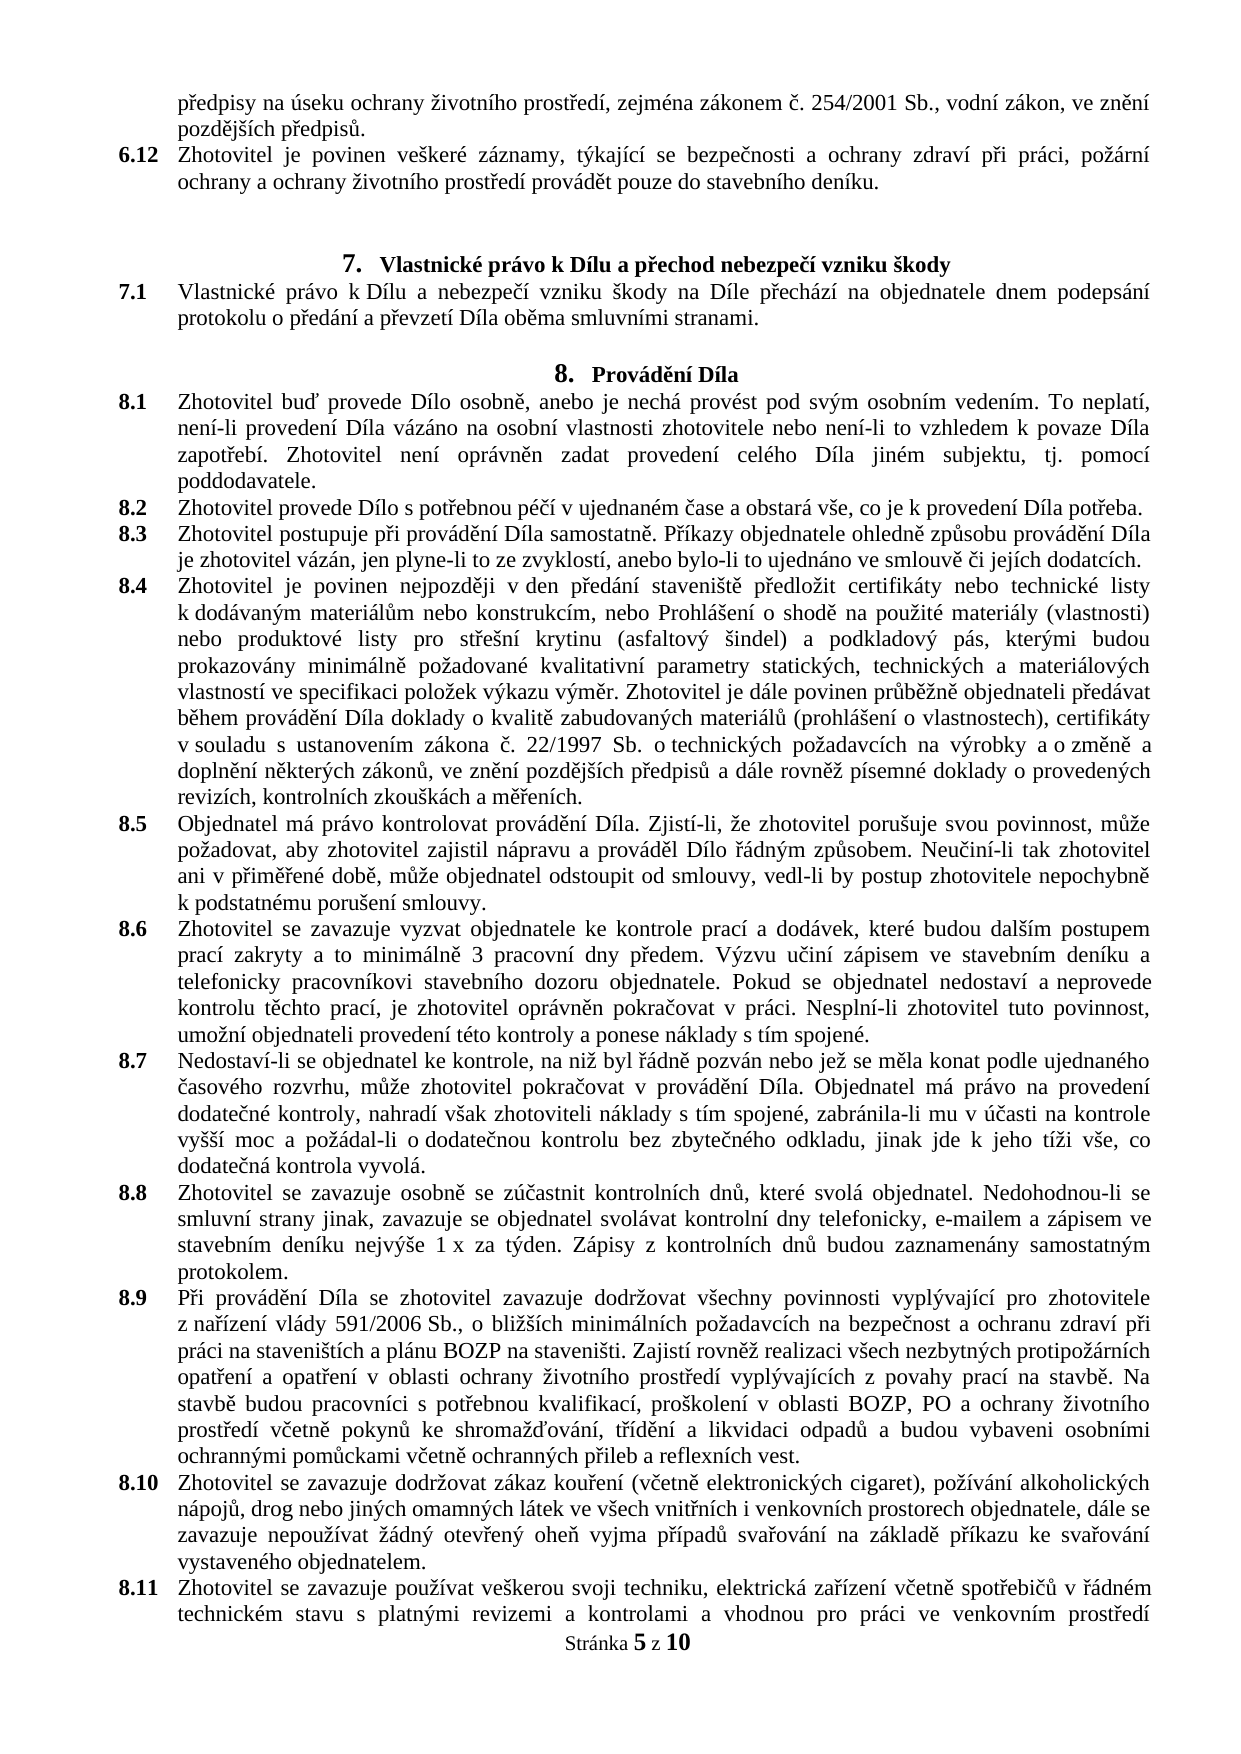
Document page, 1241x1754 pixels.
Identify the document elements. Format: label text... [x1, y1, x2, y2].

list Provádění Díla [141, 357, 1152, 388]
list Vlastnické právo k Dílu a přechod nebezpečí vzniku škody [141, 247, 1152, 278]
list Při provádění Díla se zhotovitel zavazuje dodržovat všechny povinnosti vyplývající pro zhotovitele z nařízení vlády 591/2006 Sb., o bližších minimálních požadavcích na bezpečnost a ochranu zdraví při práci na staveništích a plánu BOZP na staveništi. Zajistí rovněž realizaci všech nezbytných protipožárních opatření a opatření v oblasti ochrany životního prostředí vyplývajících z povahy prací na stavbě. Na stavbě budou pracovníci s potřebnou kvalifikací, proškolení v oblasti BOZP, PO a ochrany životního prostředí včetně pokynů ke shromažďování, třídění a likvidaci odpadů a budou vybaveni osobními ochrannými pomůckami včetně ochranných přileb a reflexních vest. [118, 1284, 1152, 1469]
list Nedostaví-li se objednatel ke kontrole, na niž byl řádně pozván nebo jež se měla konat podle ujednaného časového rozvrhu, může zhotovitel pokračovat v provádění Díla. Objednatel má právo na provedení dodatečné kontroly, nahradí však zhotoviteli náklady s tím spojené, zabránila-li mu v účasti na kontrole vyšší moc a požádal-li o dodatečnou kontrolu bez zbytečného odkladu, jinak jde k jeho tíži vše, co dodatečná kontrola vyvolá. [118, 1047, 1152, 1179]
list Zhotovitel se zavazuje vyzvat objednatele ke kontrole prací a dodávek, které budou dalším postupem prací zakryty a to minimálně 3 pracovní dny předem. Výzvu učiní zápisem ve stavebním deníku a telefonicky pracovníkovi stavebního dozoru objednatele. Pokud se objednatel nedostaví a neprovede kontrolu těchto prací, je zhotovitel oprávněn pokračovat v práci. Nesplní-li zhotovitel tuto povinnost, umožní objednateli provedení této kontroly a ponese náklady s tím spojené. [118, 915, 1152, 1047]
list Vlastnické právo k Dílu a nebezpečí vzniku škody na Díle přechází na objednatele dnem podepsání protokolu o předání a převzetí Díla oběma smluvními stranami. [118, 278, 1152, 331]
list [118, 1574, 1152, 1627]
list Zhotovitel se zavazuje osobně se zúčastnit kontrolních dnů, které svolá objednatel. Nedohodnou-li se smluvní strany jinak, zavazuje se objednatel svolávat kontrolní dny telefonicky, e-mailem a zápisem ve stavebním deníku nejvýše 1 x za týden. Zápisy z kontrolních dnů budou zaznamenány samostatným protokolem. [118, 1179, 1152, 1284]
list Zhotovitel provede Dílo s potřebnou péčí v ujednaném čase a obstará vše, co je k provedení Díla potřeba. [118, 493, 1152, 520]
list Zhotovitel je povinen nejpozději v den předání staveniště předložit certifikáty nebo technické listy k dodávaným materiálům nebo konstrukcím, nebo Prohlášení o shodě na použité materiály (vlastnosti) nebo produktové listy pro střešní krytinu (asfaltový šindel) a podkladový pás, kterými budou prokazovány minimálně požadované kvalitativní parametry statických, technických a materiálových vlastností ve specifikaci položek výkazu výměr. Zhotovitel je dále povinen průběžně objednateli předávat během provádění Díla doklady o kvalitě zabudovaných materiálů (prohlášení o vlastnostech), certifikáty v souladu s ustanovením zákona č. 22/1997 Sb. o technických požadavcích na výrobky a o změně a doplnění některých zákonů, ve znění pozdějších předpisů a dále rovněž písemné doklady o provedených revizích, kontrolních zkouškách a měřeních. [118, 573, 1152, 810]
list Zhotovitel buď provede Dílo osobně, anebo je nechá provést pod svým osobním vedením. To neplatí, není-li provedení Díla vázáno na osobní vlastnosti zhotovitele nebo není-li to vzhledem k povaze Díla zapotřebí. Zhotovitel není oprávněn zadat provedení celého Díla jiném subjektu, tj. pomocí poddodavatele. [118, 388, 1152, 493]
list Zhotovitel je povinen veškeré záznamy, týkající se bezpečnosti a ochrany zdraví při práci, požární ochrany a ochrany životního prostředí provádět pouze do stavebního deníku. [118, 141, 1152, 194]
list Zhotovitel postupuje při provádění Díla samostatně. Příkazy objednatele ohledně způsobu provádění Díla je zhotovitel vázán, jen plyne-li to ze zvyklostí, anebo bylo-li to ujednáno ve smlouvě či jejích dodatcích. [118, 520, 1152, 573]
list Objednatel má právo kontrolovat provádění Díla. Zjistí-li, že zhotovitel porušuje svou povinnost, může požadovat, aby zhotovitel zajistil nápravu a prováděl Dílo řádným způsobem. Neučiní-li tak zhotovitel ani v přiměřené době, může objednatel odstoupit od smlouvy, vedl-li by postup zhotovitele nepochybně k podstatnému porušení smlouvy. [118, 810, 1152, 915]
list Zhotovitel se zavazuje dodržovat zákaz kouření (včetně elektronických cigaret), požívání alkoholických nápojů, drog nebo jiných omamných látek ve všech vnitřních i venkovních prostorech objednatele, dále se zavazuje nepoužívat žádný otevřený oheň vyjma případů svařování na základě příkazu ke svařování vystaveného objednatelem. [118, 1469, 1152, 1574]
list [118, 89, 1152, 141]
